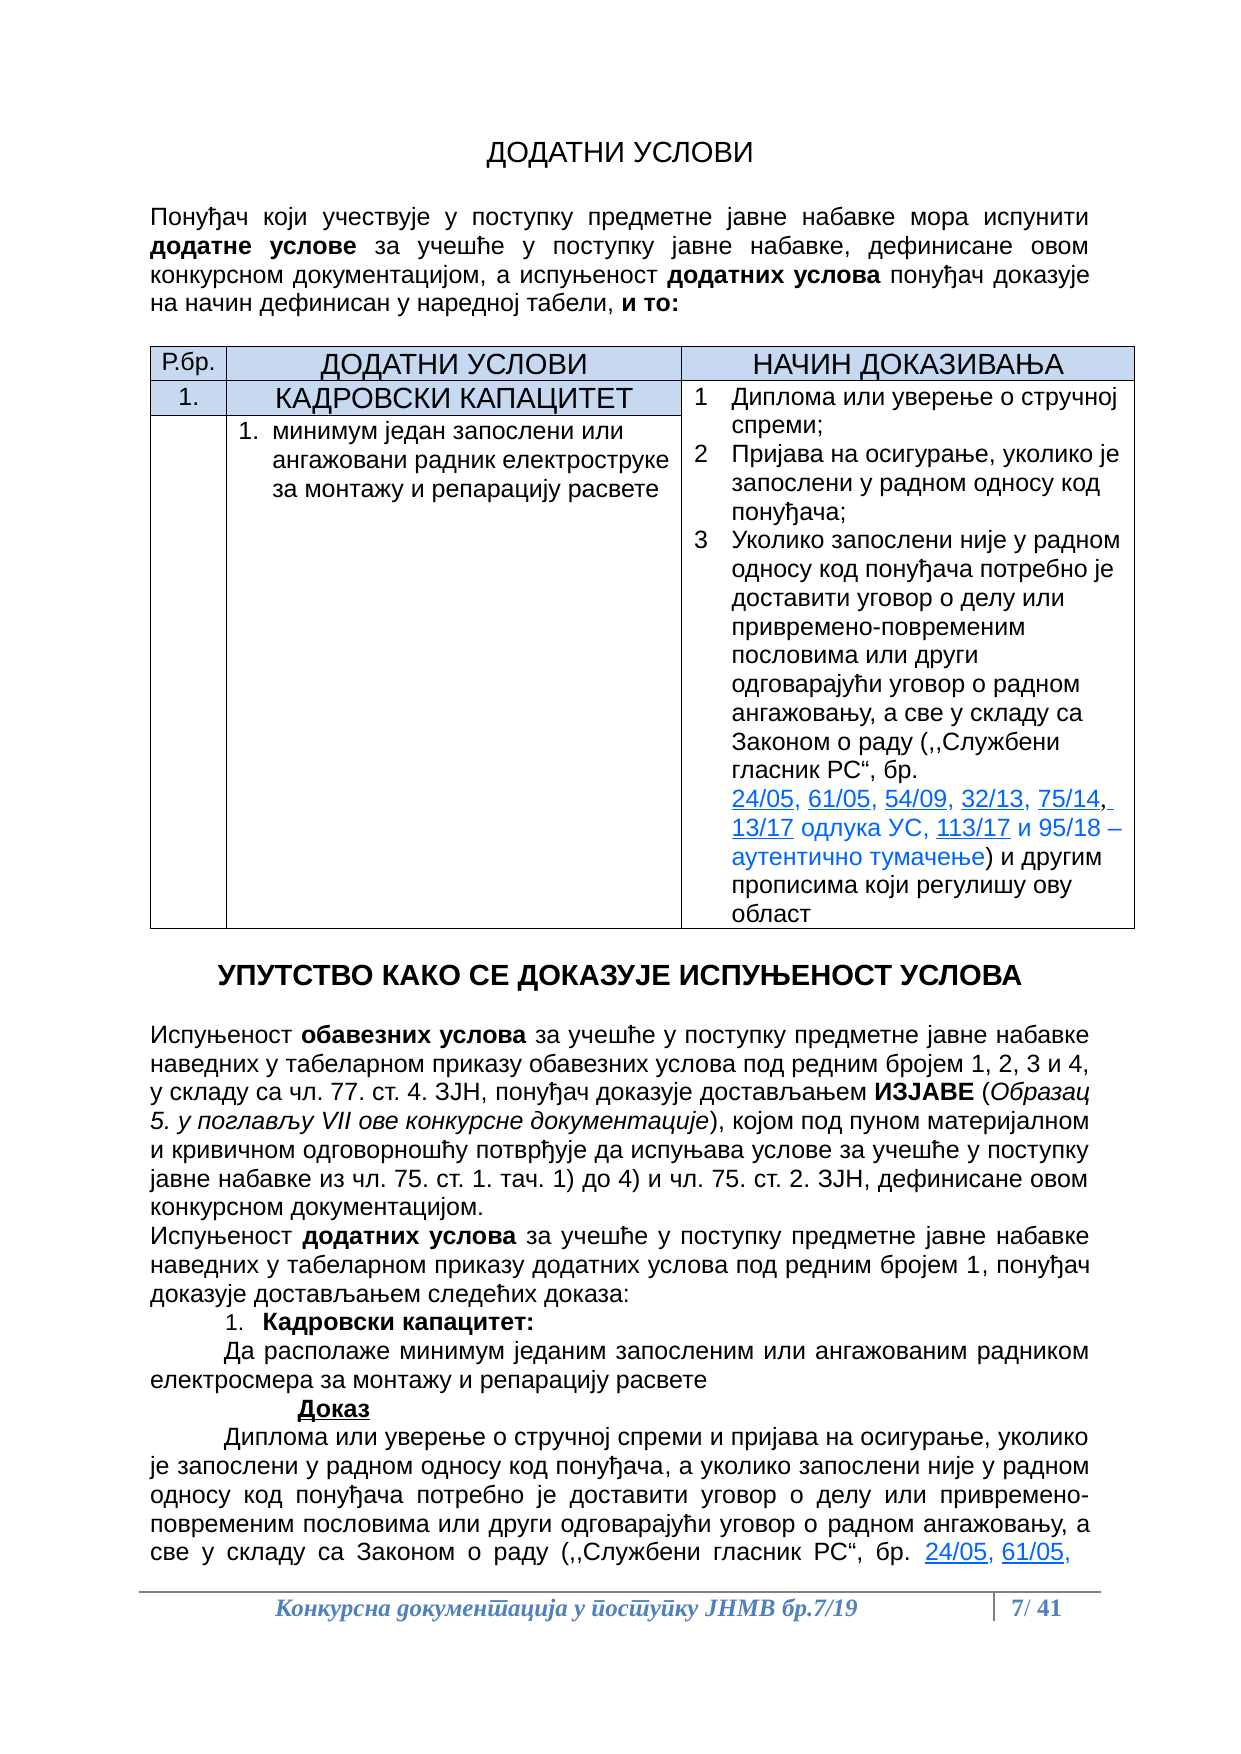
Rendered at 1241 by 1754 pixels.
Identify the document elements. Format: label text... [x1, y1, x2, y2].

text Доказ [224, 1394, 1090, 1422]
list Кадровски капацитет: [225, 1307, 1090, 1336]
table_cell КАДРОВСКИ КАПАЦИТЕТ [227, 381, 681, 415]
table_cell [151, 416, 226, 928]
text Испуњеност додатних услова за учешће у поступку предметне јавне набавке наведних у табеларном приказу додатних услова под редним бројем 1, понуђач доказује достављањем следећих доказа: [150, 1221, 1090, 1307]
table_header Р.бр. [151, 347, 226, 380]
text Испуњеност обавезних услова за учешће у поступку предметне јавне набавке наведних у табеларном приказу обавезних услова под редним бројем 1, 2, 3 и 4, у складу са чл. 77. ст. 4. ЗЈН, понуђач доказује достављањем ИЗЈАВЕ (Образац 5. у поглављу VII ове конкурсне документације), којом под пуном материјалном и кривичном одговорношћу потврђује да испуњава услове за учешће у поступку јавне набавке из чл. 75. ст. 1. тач. 1) до 4) и чл. 75. ст. 2. ЗЈН, дефинисане овом конкурсном документацијом. [150, 1020, 1090, 1221]
list УПУТСТВО КАКО СЕ ДОКАЗУЈЕ ИСПУЊЕНОСТ УСЛОВА [150, 958, 1090, 991]
table_cell минимум један запослени или ангажовани радник електроструке за монтажу и репарацију расвете [227, 416, 681, 928]
table_header НАЧИН ДОКАЗИВАЊА [682, 347, 1134, 380]
table_cell Диплома или уверење о стручној спреми; Пријава на осигурање, уколико је запослени у радном односу код понуђача; Уколико запослени није у радном односу код понуђача потребно је доставити уговор о делу или привремено-повременим пословима или други одговарајући уговор о радном ангажовању, а све у складу са Законом о раду (,,Службени гласник РС“, бр. 24/05, 61/05, 54/09, 32/13, 75/14, 13/17 одлука УС, 113/17 и 95/18 – аутентично тумачење) и другим прописима који регулишу ову област [682, 381, 1134, 928]
list Понуђач који учествује у поступку предметне јавне набавке мора испунити додатне услове за учешће у поступку јавне набавке, дефинисане овом конкурсном документацијом, а испуњеност додатних услова понуђач доказује на начин дефинисан у наредној табели, и то: [150, 202, 1090, 317]
list ДОДАТНИ УСЛОВИ [150, 135, 1090, 168]
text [150, 1422, 1090, 1566]
table_header ДОДАТНИ УСЛОВИ [227, 347, 681, 380]
text Да располаже минимум једаним запосленим или ангажованим радником електросмера за монтажу и репарацију расвете [150, 1336, 1090, 1394]
table_cell 1. [151, 381, 226, 415]
